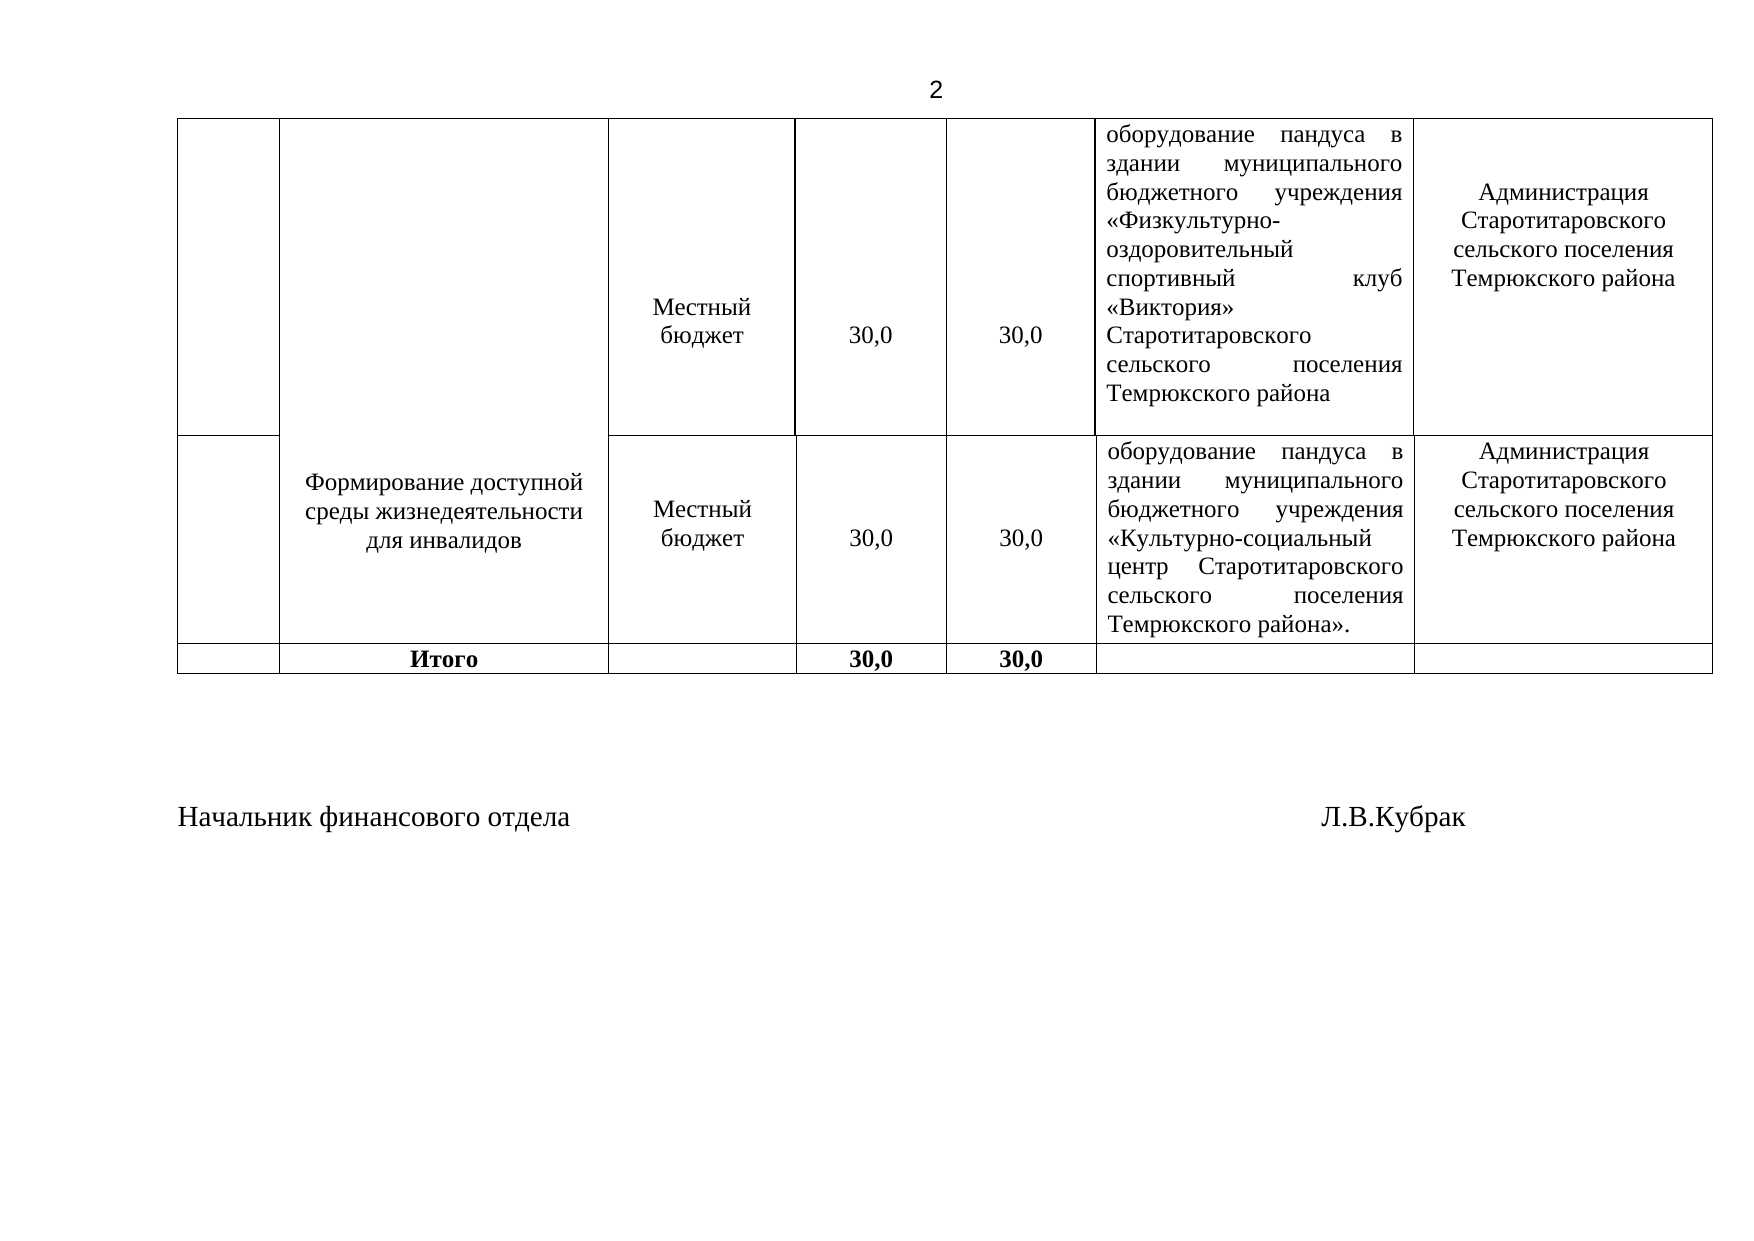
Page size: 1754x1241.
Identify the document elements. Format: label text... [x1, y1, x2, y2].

table_cell 30,0 [947, 644, 1096, 673]
table_cell [1097, 644, 1414, 673]
table_cell [178, 436, 279, 643]
table_cell 30,0 [796, 119, 946, 435]
table_cell 30,0 [947, 436, 1096, 643]
table_cell Местный бюджет [609, 119, 794, 435]
table_cell Формирование доступной среды жизнедеятельности для инвалидов [280, 119, 608, 643]
table_cell 30,0 [797, 644, 946, 673]
table_cell Администрация Старотитаровского сельского поселения Темрюкского района [1414, 119, 1712, 435]
text Начальник финансового отдела Л.В.Кубрак [177, 799, 1710, 832]
table_cell 30,0 [797, 436, 946, 643]
table_cell оборудование пандуса в здании муниципального бюджетного учреждения «Физкультурно-оздоровительный спортивный клуб «Виктория» Старотитаровского сельского поселения Темрюкского района [1096, 119, 1413, 435]
table_cell [1415, 644, 1712, 673]
table_cell оборудование пандуса в здании муниципального бюджетного учреждения «Культурно-социальный центр Старотитаровского сельского поселения Темрюкского района». [1097, 436, 1414, 643]
table_cell [178, 119, 279, 435]
table_cell Администрация Старотитаровского сельского поселения Темрюкского района [1415, 436, 1712, 643]
table_cell [178, 644, 279, 673]
table_cell [609, 644, 796, 673]
table_cell 30,0 [947, 119, 1094, 435]
table_cell Местный бюджет [609, 436, 796, 643]
table_cell Итого [280, 644, 608, 673]
